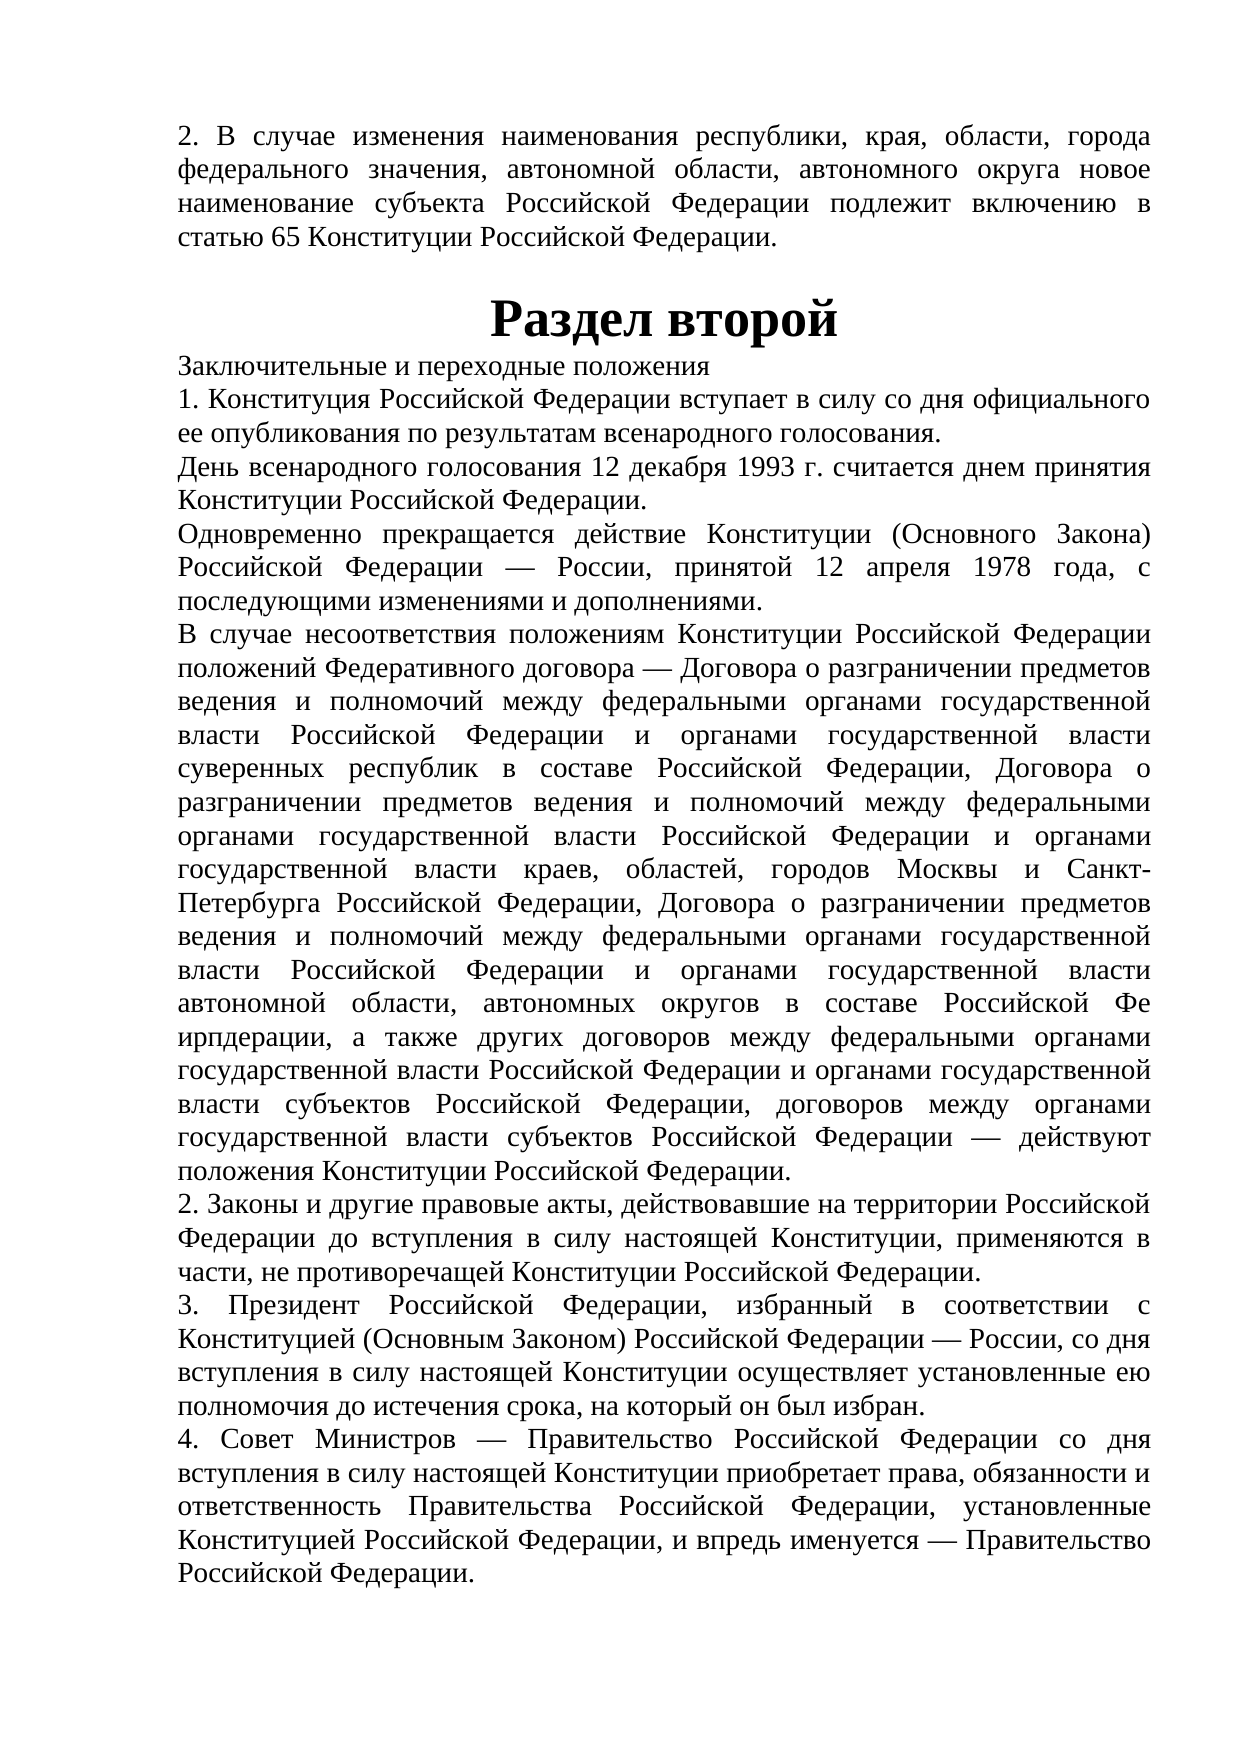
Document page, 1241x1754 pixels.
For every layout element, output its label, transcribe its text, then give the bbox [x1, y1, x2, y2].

text 2. Законы и другие правовые акты, действовавшие на территории Российской Федерации до вступления в силу настоящей Конституции, применяются в части, не противоречащей Конституции Российской Федерации. [177, 1187, 1152, 1287]
text 1. Конституция Российской Федерации вступает в силу со дня официального ее опубликования по результатам всенародного голосования. [177, 382, 1152, 449]
text Заключительные и переходные положения [177, 348, 1152, 382]
text День всенародного голосования 12 декабря 1993 г. считается днем принятия Конституции Российской Федерации. [177, 449, 1152, 516]
text 2. В случае изменения наименования республики, края, области, города федерального значения, автономной области, автономного округа новое наименование субъекта Российской Федерации подлежит включению в статью 65 Конституции Российской Федерации. [177, 118, 1152, 252]
text 4. Совет Министров — Правительство Российской Федерации со дня вступления в силу настоящей Конституции приобретает права, обязанности и ответственность Правительства Российской Федерации, установленные Конституцией Российской Федерации, и впредь именуется — Правительство Российской Федерации. [177, 1421, 1152, 1589]
text В случае несоответствия положениям Конституции Российской Федерации положений Федеративного договора — Договора о разграничении предметов ведения и полномочий между федеральными органами государственной власти Российской Федерации и органами государственной власти суверенных республик в составе Российской Федерации, Договора о разграничении предметов ведения и полномочий между федеральными органами государственной власти Российской Федерации и органами государственной власти краев, областей, городов Москвы и Санкт-Петербурга Российской Федерации, Договора о разграничении предметов ведения и полномочий между федеральными органами государственной власти Российской Федерации и органами государственной власти автономной области, автономных округов в составе Российской Фе ирпдерации, а также других договоров между федеральными органами государственной власти Российской Федерации и органами государственной власти субъектов Российской Федерации, договоров между органами государственной власти субъектов Российской Федерации — действуют положения Конституции Российской Федерации. [177, 616, 1152, 1187]
text 3. Президент Российской Федерации, избранный в соответствии с Конституцией (Основным Законом) Российской Федерации — России, со дня вступления в силу настоящей Конституции осуществляет установленные ею полномочия до истечения срока, на который он был избран. [177, 1287, 1152, 1421]
text Одновременно прекращается действие Конституции (Основного Закона) Российской Федерации — России, принятой 12 апреля 1978 года, с последующими изменениями и дополнениями. [177, 516, 1152, 616]
text Раздел второй [177, 286, 1152, 348]
